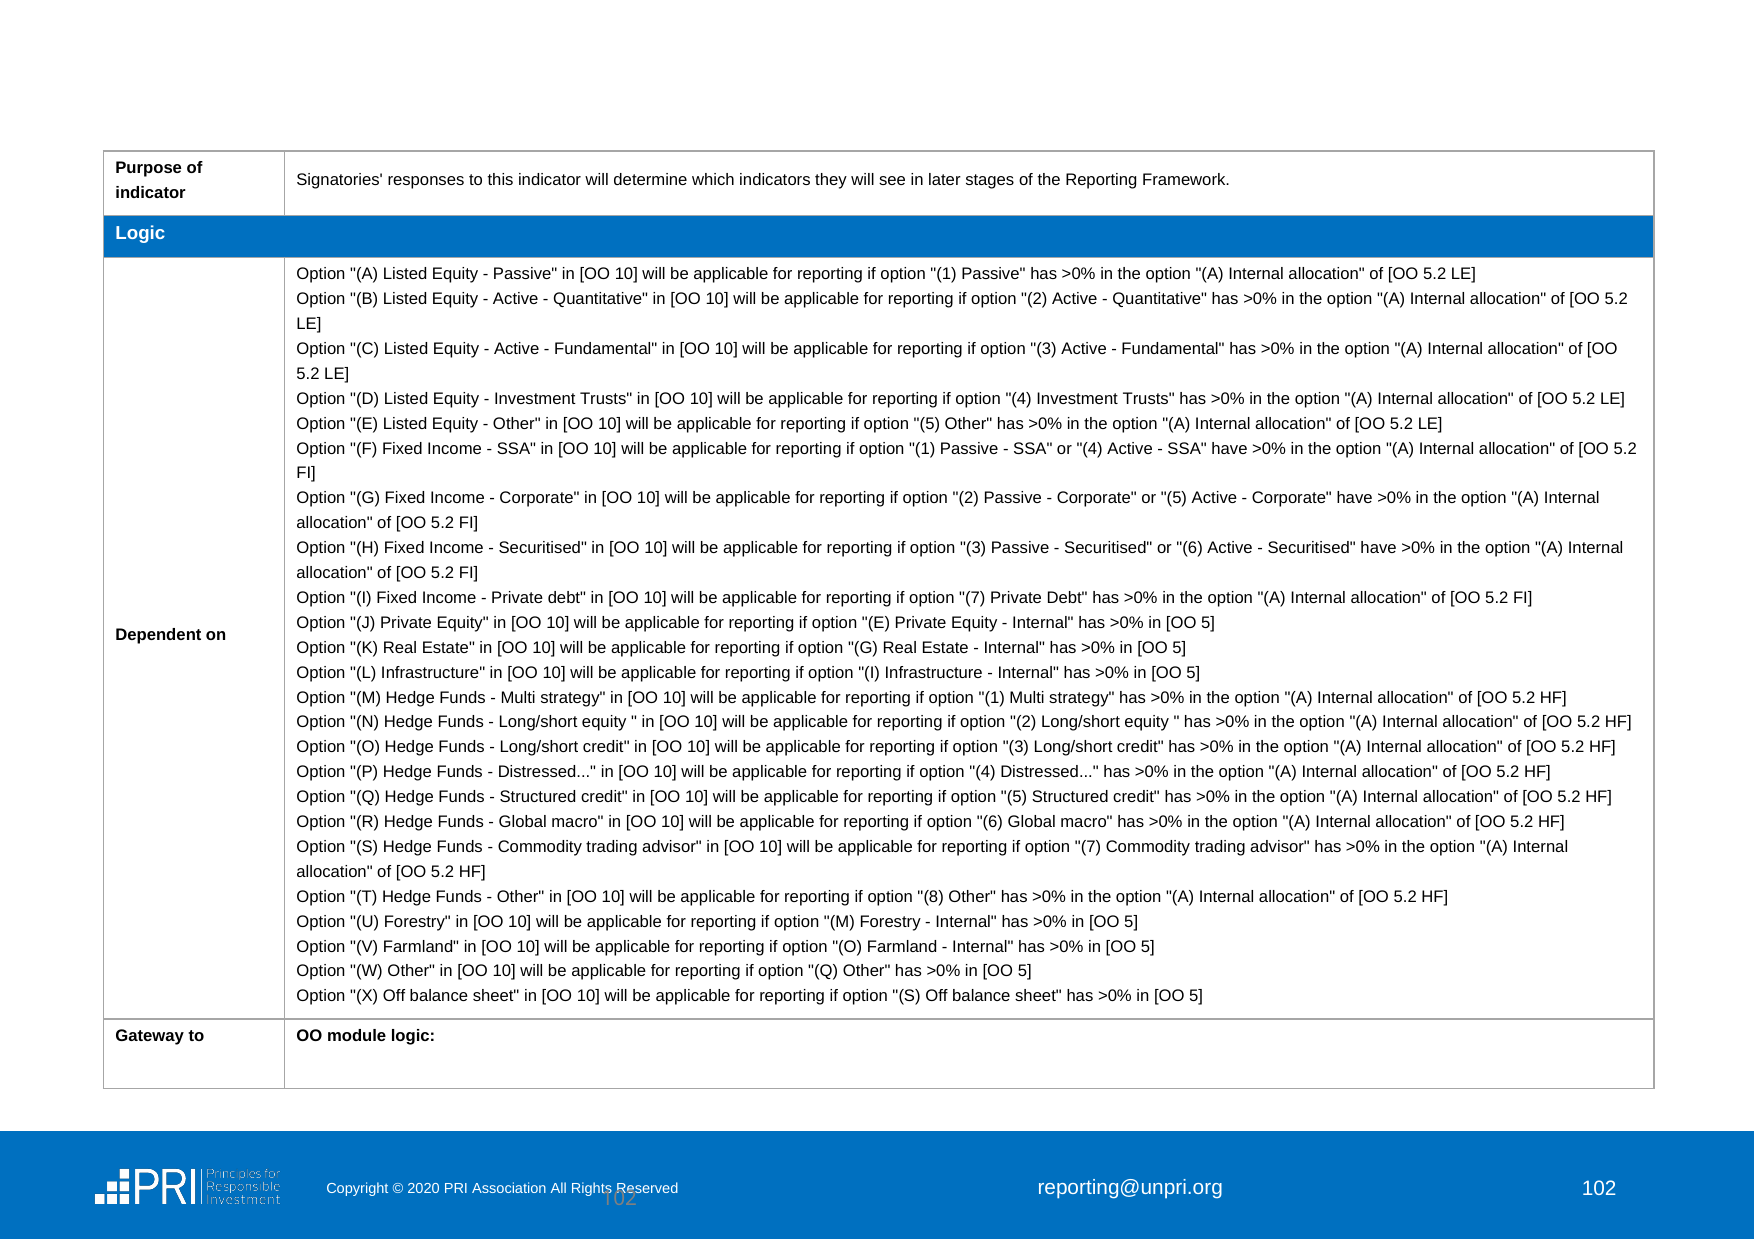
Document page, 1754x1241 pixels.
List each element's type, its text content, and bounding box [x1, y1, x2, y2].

table_cell Logic [104, 216, 1653, 257]
table_cell Dependent on [104, 258, 284, 1018]
picture [92, 1166, 282, 1207]
table_cell Signatories' responses to this indicator will determine which indicators they will see in later stages of the Reporting Framework. [285, 152, 1653, 214]
table_cell Option "(A) Listed Equity - Passive" in [OO 10] will be applicable for reporting if option "(1) Passive" has >0% in the option "(A) Internal allocation" of [OO 5.2 LE] Option "(B) Listed Equity - Active - Quantitative" in [OO 10] will be applicable for reporting if option "(2) Active - Quantitative" has >0% in the option "(A) Internal allocation" of [OO 5.2 LE] Option "(C) Listed Equity - Active - Fundamental" in [OO 10] will be applicable for reporting if option "(3) Active - Fundamental" has >0% in the option "(A) Internal allocation" of [OO 5.2 LE] Option "(D) Listed Equity - Investment Trusts" in [OO 10] will be applicable for reporting if option "(4) Investment Trusts" has >0% in the option "(A) Internal allocation" of [OO 5.2 LE] Option "(E) Listed Equity - Other" in [OO 10] will be applicable for reporting if option "(5) Other" has >0% in the option "(A) Internal allocation" of [OO 5.2 LE] Option "(F) Fixed Income - SSA" in [OO 10] will be applicable for reporting if option "(1) Passive - SSA" or "(4) Active - SSA" have >0% in the option "(A) Internal allocation" of [OO 5.2 FI] Option "(G) Fixed Income - Corporate" in [OO 10] will be applicable for reporting if option "(2) Passive - Corporate" or "(5) Active - Corporate" have >0% in the option "(A) Internal allocation" of [OO 5.2 FI] Option "(H) Fixed Income - Securitised" in [OO 10] will be applicable for reporting if option "(3) Passive - Securitised" or "(6) Active - Securitised" have >0% in the option "(A) Internal allocation" of [OO 5.2 FI] Option "(I) Fixed Income - Private debt" in [OO 10] will be applicable for reporting if option "(7) Private Debt" has >0% in the option "(A) Internal allocation" of [OO 5.2 FI] Option "(J) Private Equity" in [OO 10] will be applicable for reporting if option "(E) Private Equity - Internal" has >0% in [OO 5] Option "(K) Real Estate" in [OO 10] will be applicable for reporting if option "(G) Real Estate - Internal" has >0% in [OO 5] Option "(L) Infrastructure" in [OO 10] will be applicable for reporting if option "(I) Infrastructure - Internal" has >0% in [OO 5] Option "(M) Hedge Funds - Multi strategy" in [OO 10] will be applicable for reporting if option "(1) Multi strategy" has >0% in the option "(A) Internal allocation" of [OO 5.2 HF] Option "(N) Hedge Funds - Long/short equity " in [OO 10] will be applicable for reporting if option "(2) Long/short equity " has >0% in the option "(A) Internal allocation" of [OO 5.2 HF] Option "(O) Hedge Funds - Long/short credit" in [OO 10] will be applicable for reporting if option "(3) Long/short credit" has >0% in the option "(A) Internal allocation" of [OO 5.2 HF] Option "(P) Hedge Funds - Distressed..." in [OO 10] will be applicable for reporting if option "(4) Distressed..." has >0% in the option "(A) Internal allocation" of [OO 5.2 HF] Option "(Q) Hedge Funds - Structured credit" in [OO 10] will be applicable for reporting if option "(5) Structured credit" has >0% in the option "(A) Internal allocation" of [OO 5.2 HF] Option "(R) Hedge Funds - Global macro" in [OO 10] will be applicable for reporting if option "(6) Global macro" has >0% in the option "(A) Internal allocation" of [OO 5.2 HF] Option "(S) Hedge Funds - Commodity trading advisor" in [OO 10] will be applicable for reporting if option "(7) Commodity trading advisor" has >0% in the option "(A) Internal allocation" of [OO 5.2 HF] Option "(T) Hedge Funds - Other" in [OO 10] will be applicable for reporting if option "(8) Other" has >0% in the option "(A) Internal allocation" of [OO 5.2 HF] Option "(U) Forestry" in [OO 10] will be applicable for reporting if option "(M) Forestry - Internal" has >0% in [OO 5] Option "(V) Farmland" in [OO 10] will be applicable for reporting if option "(O) Farmland - Internal" has >0% in [OO 5] Option "(W) Other" in [OO 10] will be applicable for reporting if option "(Q) Other" has >0% in [OO 5] Option "(X) Off balance sheet" in [OO 10] will be applicable for reporting if option "(S) Off balance sheet" has >0% in [OO 5] [285, 258, 1653, 1018]
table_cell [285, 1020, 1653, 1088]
table_cell Gateway to [104, 1020, 284, 1088]
table_cell Purpose of indicator [104, 152, 284, 214]
